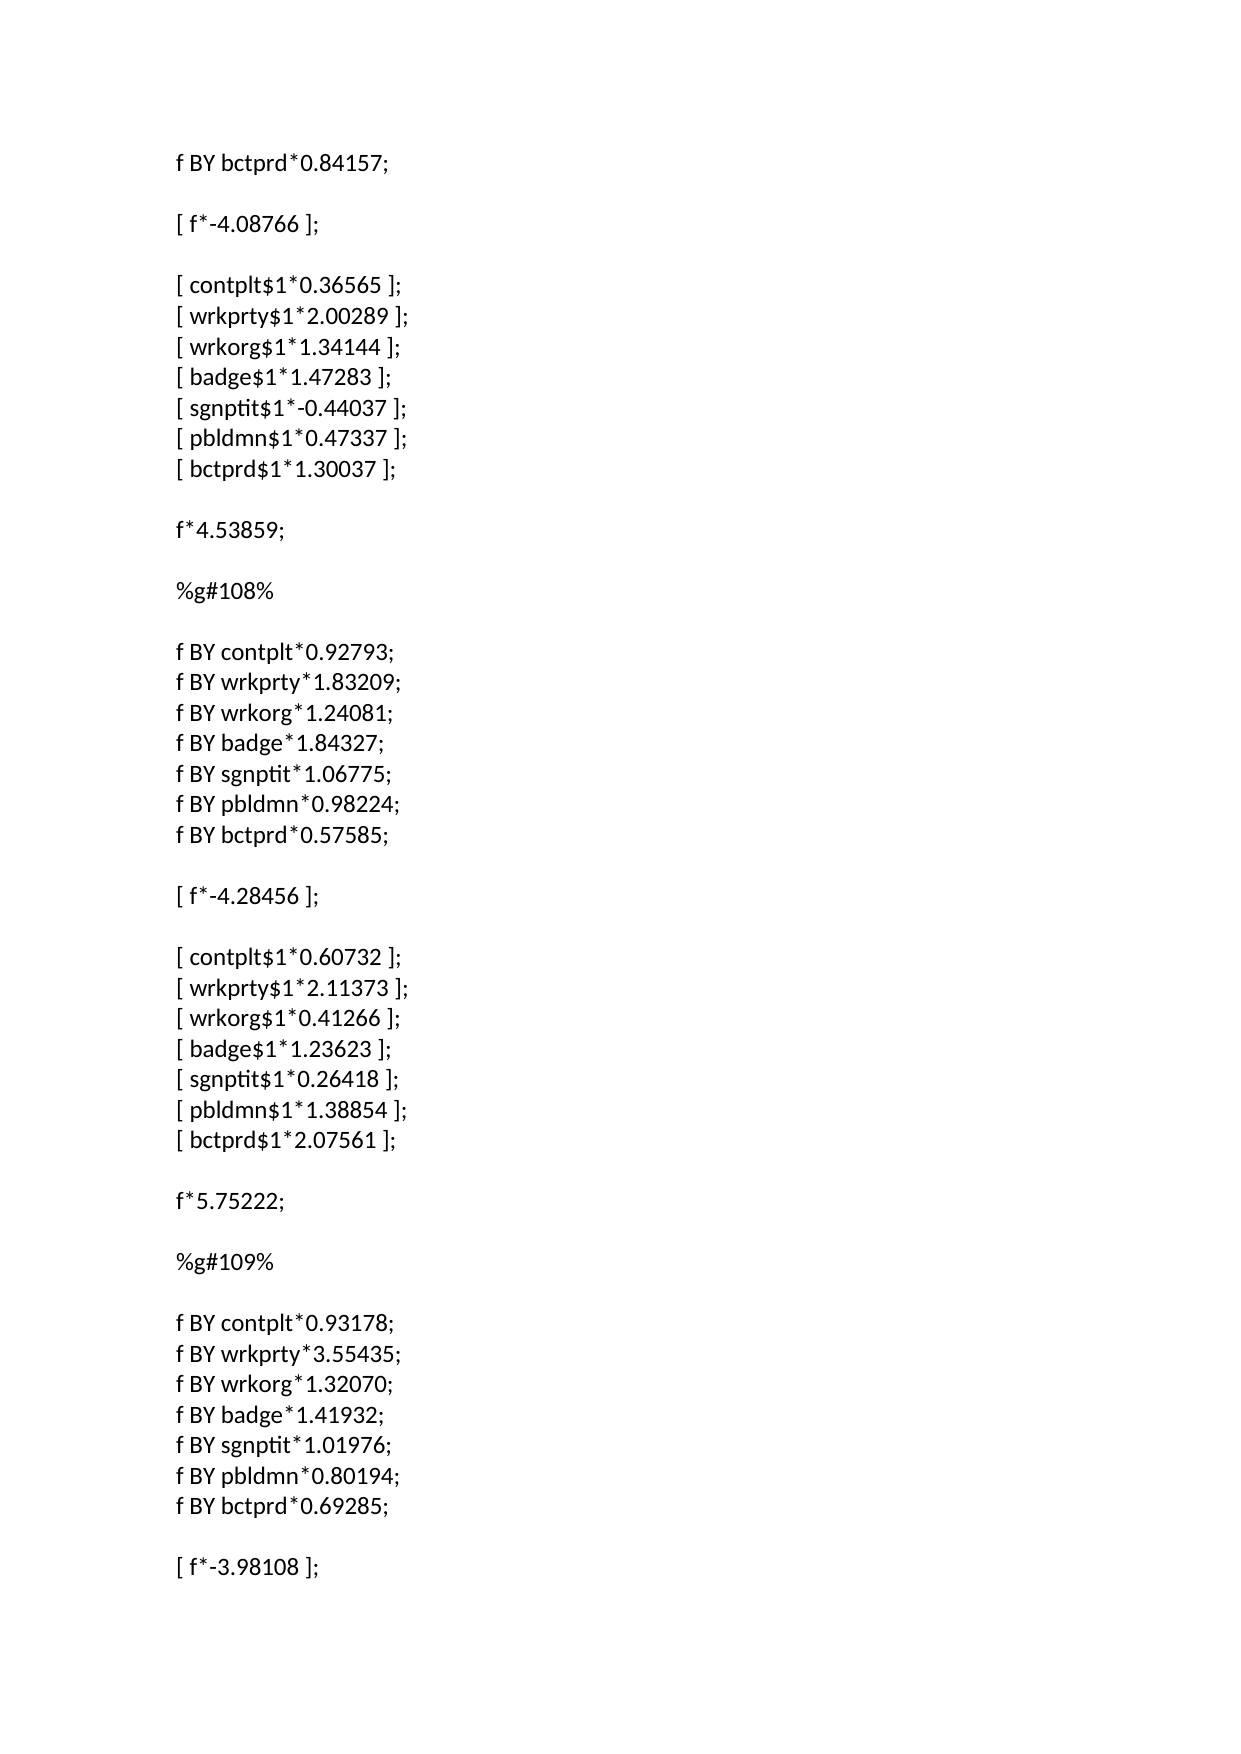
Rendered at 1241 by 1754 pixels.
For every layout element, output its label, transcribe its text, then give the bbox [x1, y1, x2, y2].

text [ pbldmn$1*0.47337 ]; [148, 422, 1093, 453]
text [ f*-4.08766 ]; [148, 209, 1093, 239]
text f BY pbldmn*0.98224; [148, 788, 1093, 819]
text f BY sgnptit*1.06775; [148, 758, 1093, 788]
text [ contplt$1*0.60732 ]; [148, 941, 1093, 972]
text [ badge$1*1.23623 ]; [148, 1033, 1093, 1063]
text [ wrkorg$1*0.41266 ]; [148, 1002, 1093, 1033]
text [ badge$1*1.47283 ]; [148, 361, 1093, 392]
text f*4.53859; [148, 514, 1093, 544]
text f BY badge*1.41932; [148, 1399, 1093, 1429]
text [ contplt$1*0.36565 ]; [148, 270, 1093, 300]
text [ bctprd$1*2.07561 ]; [148, 1124, 1093, 1155]
text f BY contplt*0.92793; [148, 636, 1093, 666]
text f BY bctprd*0.57585; [148, 819, 1093, 849]
text f BY wrkprty*1.83209; [148, 666, 1093, 697]
text f*5.75222; [148, 1185, 1093, 1216]
text [ wrkprty$1*2.00289 ]; [148, 300, 1093, 331]
text f BY pbldmn*0.80194; [148, 1460, 1093, 1491]
text f BY sgnptit*1.01976; [148, 1429, 1093, 1460]
text [ f*-4.28456 ]; [148, 880, 1093, 911]
text f BY wrkorg*1.32070; [148, 1368, 1093, 1399]
text f BY badge*1.84327; [148, 727, 1093, 758]
text [ pbldmn$1*1.38854 ]; [148, 1094, 1093, 1124]
text [ f*-3.98108 ]; [148, 1552, 1093, 1582]
text f BY wrkprty*3.55435; [148, 1338, 1093, 1368]
text [ sgnptit$1*-0.44037 ]; [148, 392, 1093, 422]
text %g#108% [148, 575, 1093, 605]
text [ wrkprty$1*2.11373 ]; [148, 972, 1093, 1002]
text f BY bctprd*0.69285; [148, 1491, 1093, 1521]
text f BY bctprd*0.84157; [148, 148, 1093, 178]
text [ sgnptit$1*0.26418 ]; [148, 1063, 1093, 1094]
text f BY wrkorg*1.24081; [148, 697, 1093, 727]
text %g#109% [148, 1246, 1093, 1277]
text [ wrkorg$1*1.34144 ]; [148, 331, 1093, 361]
text f BY contplt*0.93178; [148, 1307, 1093, 1338]
text [ bctprd$1*1.30037 ]; [148, 453, 1093, 483]
